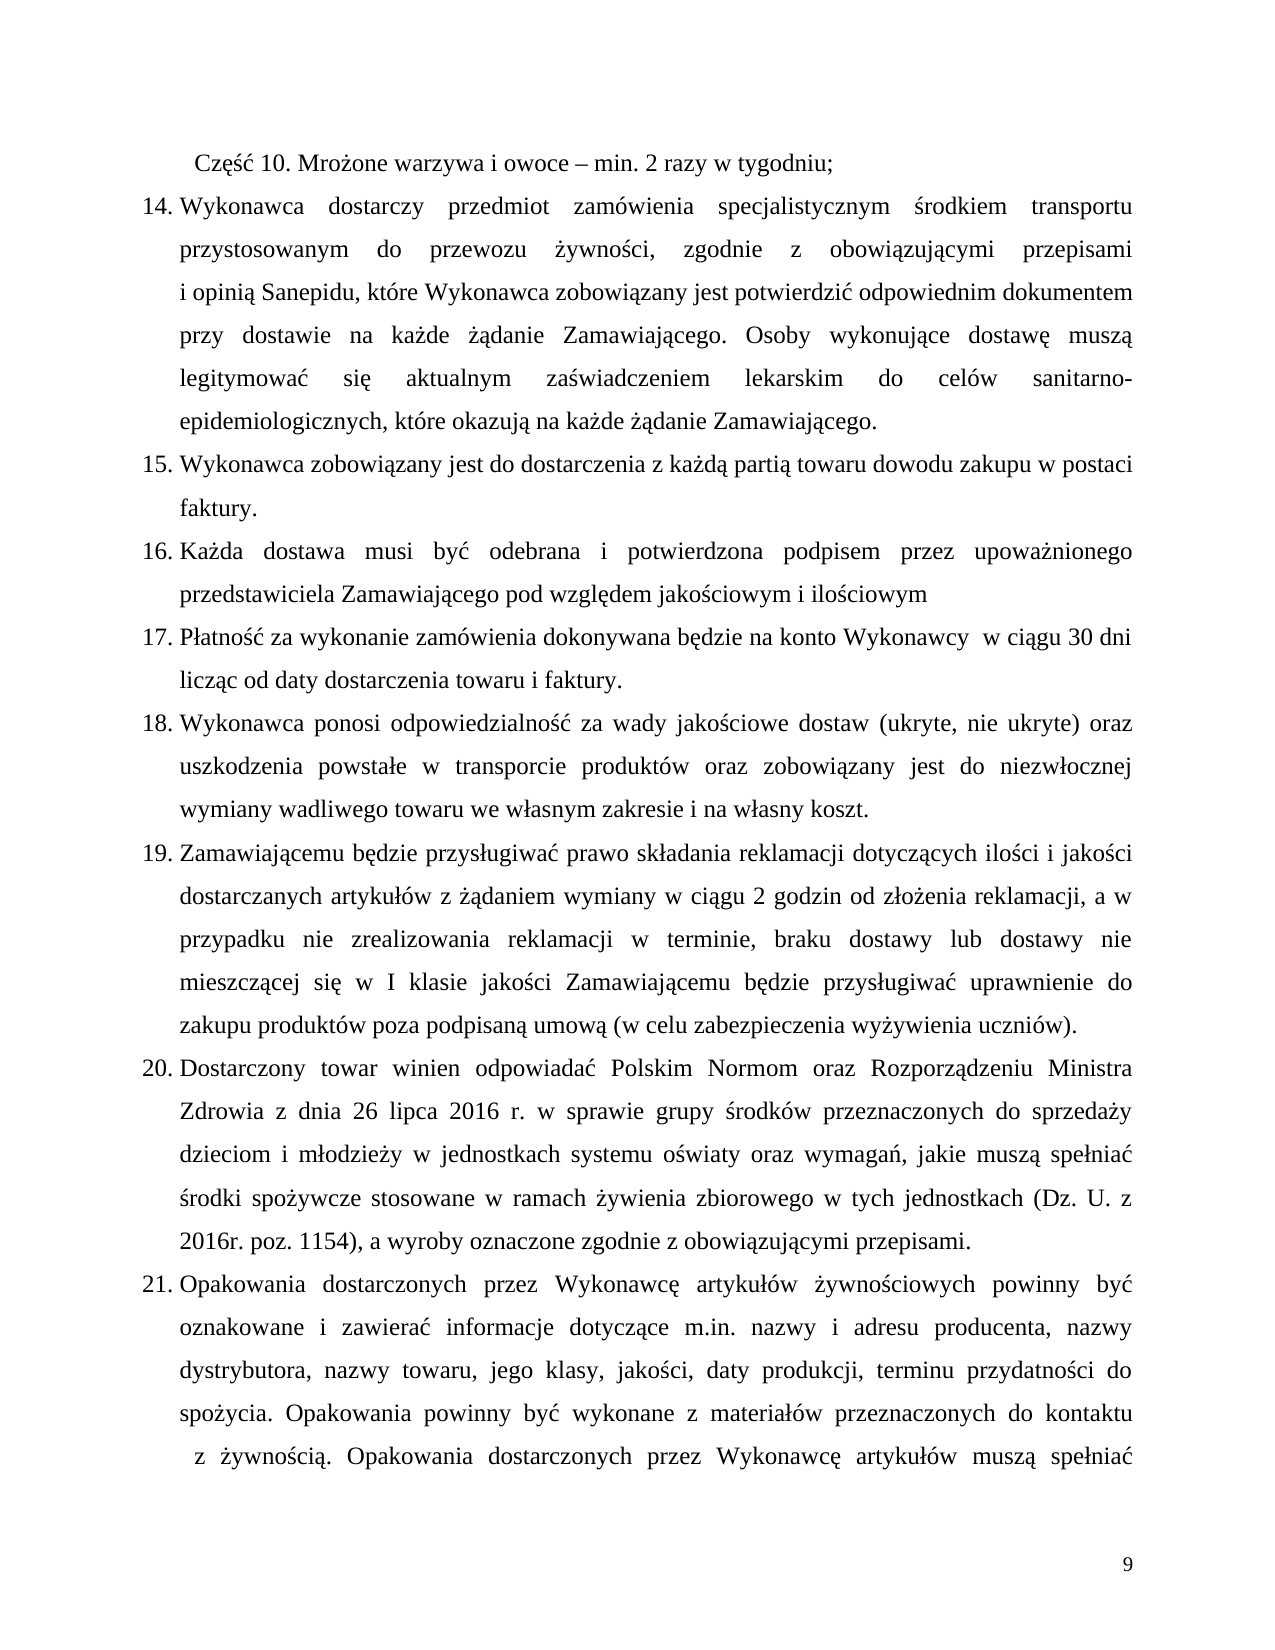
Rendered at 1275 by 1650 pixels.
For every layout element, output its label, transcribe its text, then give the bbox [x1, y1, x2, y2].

list Płatność za wykonanie zamówienia dokonywana będzie na konto Wykonawcy w ciągu 30 dni licząc od daty dostarczenia towaru i faktury. [142, 622, 1133, 694]
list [142, 1269, 1133, 1470]
text Część 10. Mrożone warzywa i owoce – min. 2 razy w tygodniu; [194, 148, 1133, 176]
list Wykonawca ponosi odpowiedzialność za wady jakościowe dostaw (ukryte, nie ukryte) oraz uszkodzenia powstałe w transporcie produktów oraz zobowiązany jest do niezwłocznej wymiany wadliwego towaru we własnym zakresie i na własny koszt. [142, 708, 1133, 823]
list Zamawiającemu będzie przysługiwać prawo składania reklamacji dotyczących ilości i jakości dostarczanych artykułów z żądaniem wymiany w ciągu 2 godzin od złożenia reklamacji, a w przypadku nie zrealizowania reklamacji w terminie, braku dostawy lub dostawy nie mieszczącej się w I klasie jakości Zamawiającemu będzie przysługiwać uprawnienie do zakupu produktów poza podpisaną umową (w celu zabezpieczenia wyżywienia uczniów). [142, 838, 1133, 1039]
list Wykonawca dostarczy przedmiot zamówienia specjalistycznym środkiem transportu przystosowanym do przewozu żywności, zgodnie z obowiązującymi przepisami i opinią Sanepidu, które Wykonawca zobowiązany jest potwierdzić odpowiednim dokumentem przy dostawie na każde żądanie Zamawiającego. Osoby wykonujące dostawę muszą legitymować się aktualnym zaświadczeniem lekarskim do celów sanitarno-epidemiologicznych, które okazują na każde żądanie Zamawiającego. [142, 191, 1133, 435]
list Wykonawca zobowiązany jest do dostarczenia z każdą partią towaru dowodu zakupu w postaci faktury. [142, 449, 1133, 521]
list Każda dostawa musi być odebrana i potwierdzona podpisem przez upoważnionego przedstawiciela Zamawiającego pod względem jakościowym i ilościowym [142, 536, 1133, 608]
list Dostarczony towar winien odpowiadać Polskim Normom oraz Rozporządzeniu Ministra Zdrowia z dnia 26 lipca 2016 r. w sprawie grupy środków przeznaczonych do sprzedaży dzieciom i młodzieży w jednostkach systemu oświaty oraz wymagań, jakie muszą spełniać środki spożywcze stosowane w ramach żywienia zbiorowego w tych jednostkach (Dz. U. z 2016r. poz. 1154), a wyroby oznaczone zgodnie z obowiązującymi przepisami. [142, 1053, 1133, 1254]
